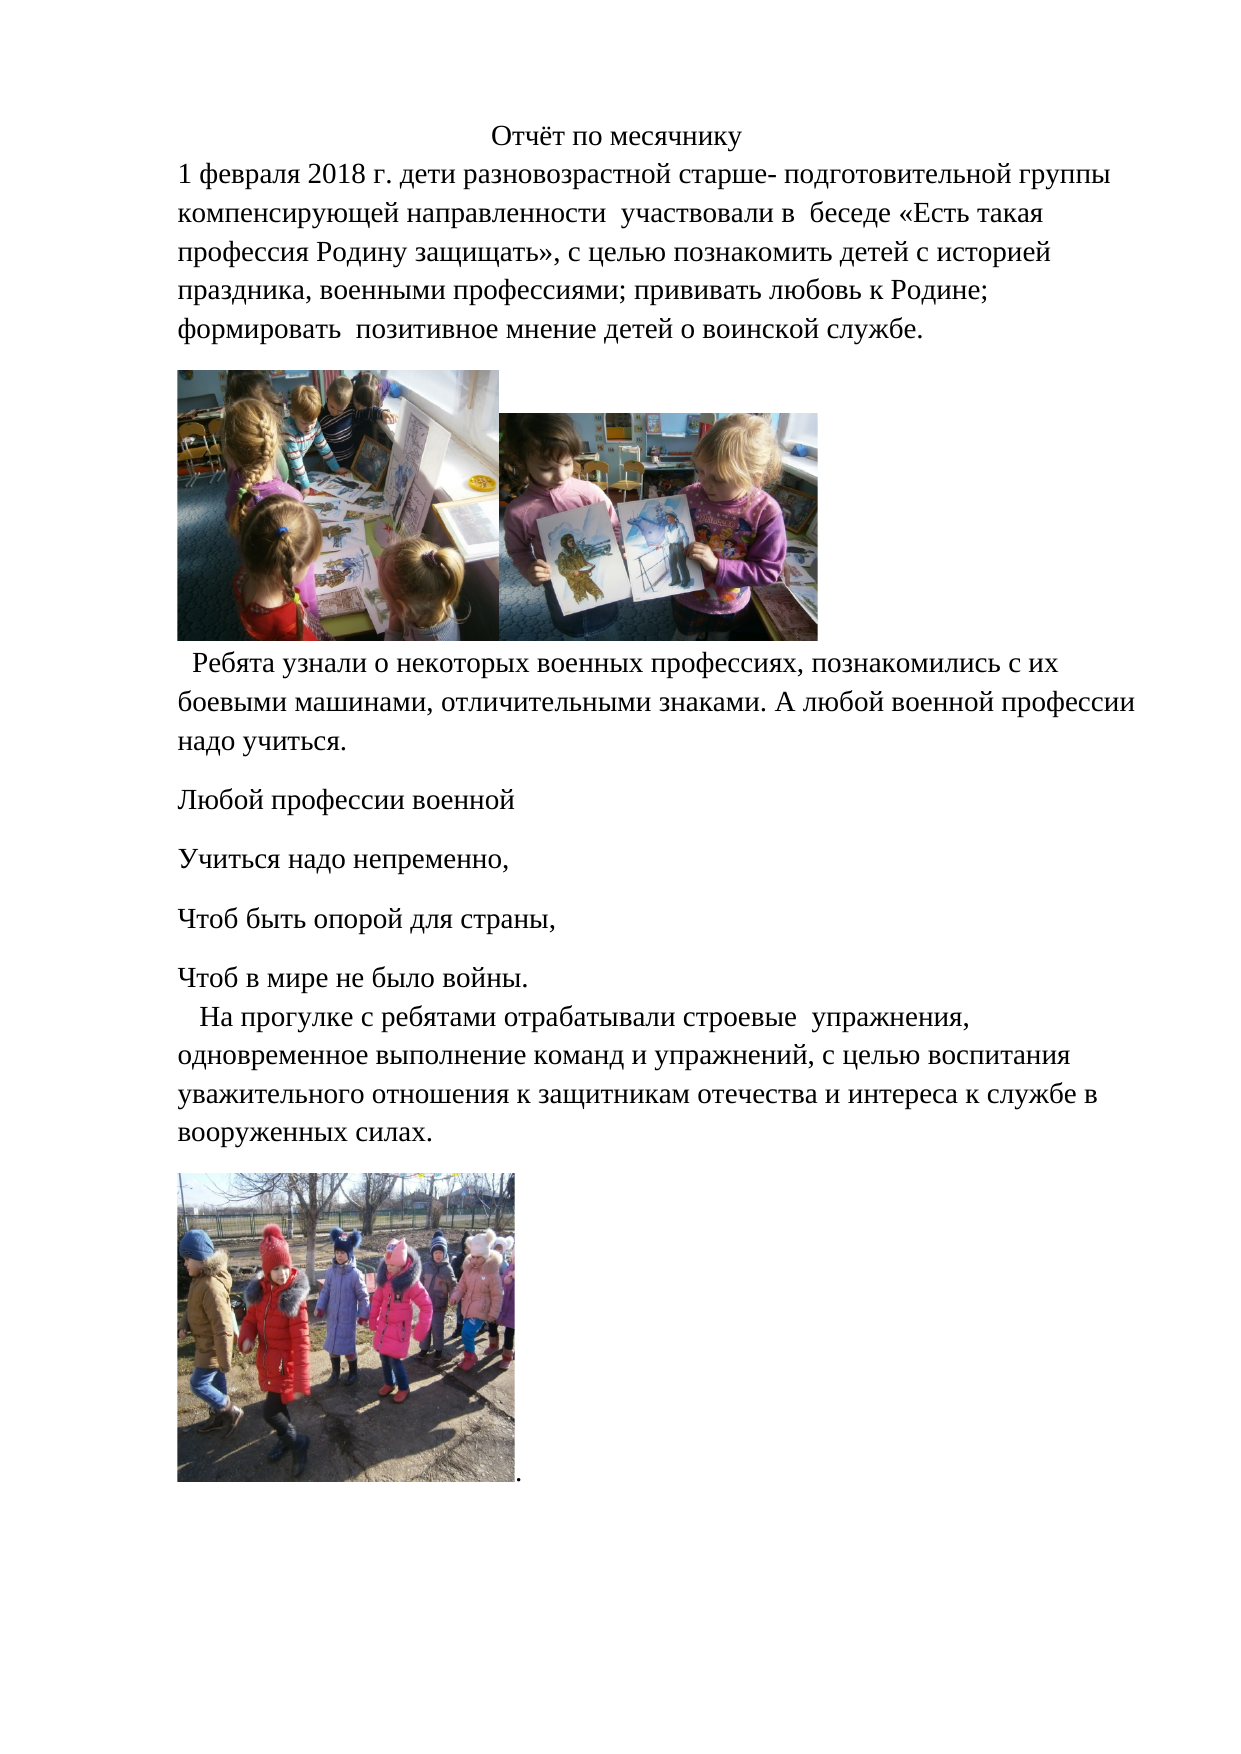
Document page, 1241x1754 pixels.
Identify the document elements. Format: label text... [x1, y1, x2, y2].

text Чтоб быть опорой для страны, [177, 901, 1152, 934]
picture [177, 370, 818, 641]
text Чтоб в мире не было войны. На прогулке с ребятами отрабатывали строевые упражнения, одновременное выполнение команд и упражнений, с целью воспитания уважительного отношения к защитникам отечества и интереса к службе в вооруженных силах. [177, 960, 1152, 1148]
text Любой профессии военной [177, 782, 1152, 816]
text Учиться надо непременно, [177, 841, 1152, 875]
text Отчёт по месячнику 1 февраля 2018 г. дети разновозрастной старше- подготовительной группы компенсирующей направленности участвовали в беседе «Есть такая профессия Родину защищать», с целью познакомить детей с историей праздника, военными профессиями; прививать любовь к Родине; формировать позитивное мнение детей о воинской службе. [177, 118, 1152, 344]
picture [177, 1173, 515, 1482]
